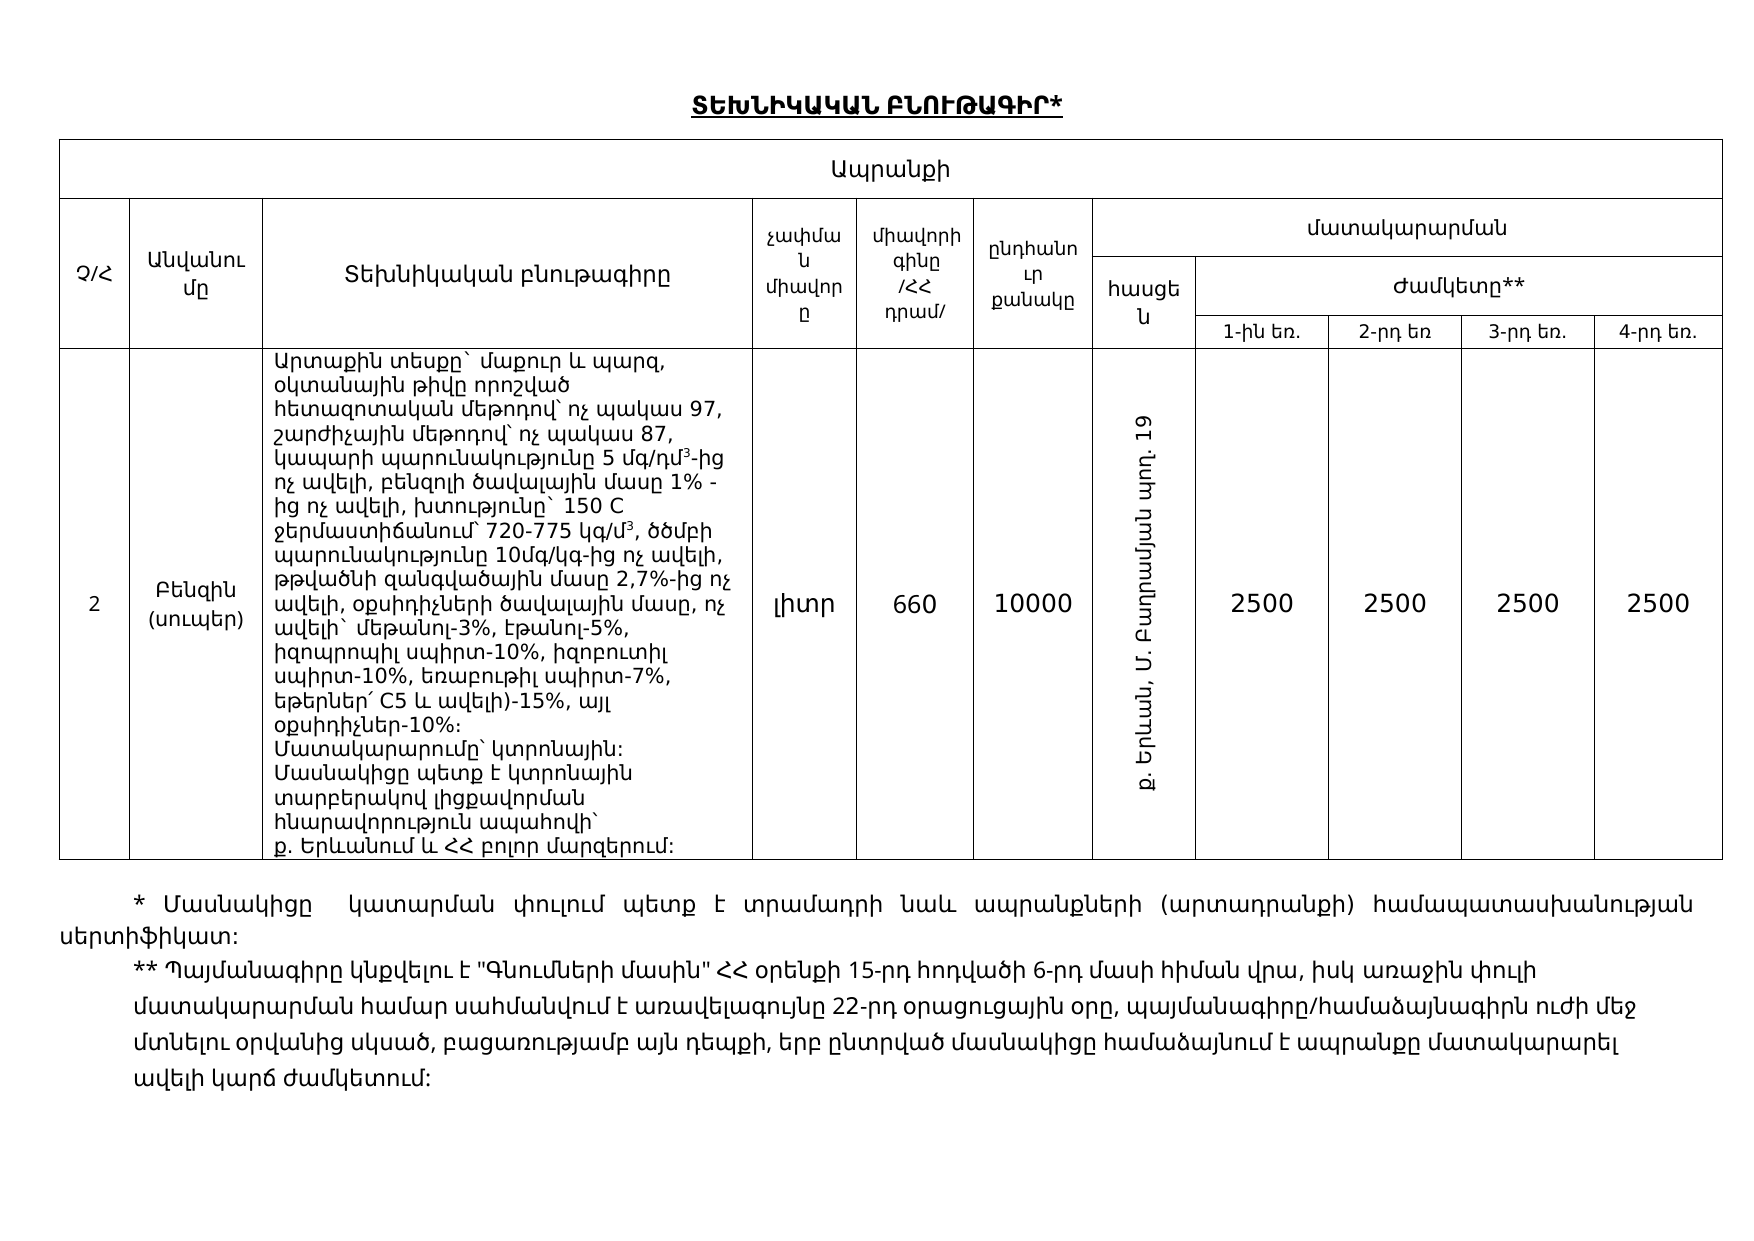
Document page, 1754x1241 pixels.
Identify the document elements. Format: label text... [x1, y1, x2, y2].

table_cell Ժամկետը** [1196, 257, 1722, 315]
table_cell Անվանումը [130, 199, 262, 348]
table_cell Բենզին (սուպեր) [130, 349, 262, 858]
table_cell հասցեն [1093, 257, 1195, 348]
text ** Պայմանագիրը կնքվելու է "Գնումների մասին" ՀՀ օրենքի 15-րդ հոդվածի 6-րդ մասի հիման վրա, իսկ առաջին փուլի մատակարարման համար սահմանվում է առավելագույնը 22-րդ օրացուցային օրը, պայմանագիրը/համաձայնագիրն ուժի մեջ մտնելու օրվանից սկսած, բացառությամբ այն դեպքի, երբ ընտրված մասնակիցը համաձայնում է ապրանքը մատակարարել ավելի կարճ ժամկետում: [133, 954, 1695, 1093]
table_cell 1-ին եռ․ [1196, 316, 1328, 348]
table_cell Չ/Հ [60, 199, 129, 348]
table_cell մատակարարման [1093, 199, 1722, 256]
table_cell 2-րդ եռ [1329, 316, 1461, 348]
table_cell չափման միավորը [753, 199, 856, 348]
text ՏԵԽՆԻԿԱԿԱՆ ԲՆՈՒԹԱԳԻՐ* [59, 87, 1695, 122]
table_cell 10000 [974, 349, 1092, 858]
table_cell 3-րդ եռ․ [1462, 316, 1594, 348]
table_cell Արտաքին տեսքը` մաքուր և պարզ, օկտանային թիվը որոշված հետազոտական մեթոդով՝ ոչ պակաս 97, շարժիչային մեթոդով՝ ոչ պակաս 87, կապարի պարունակությունը 5 մգ/դմ3-ից ոչ ավելի, բենզոլի ծավալային մասը 1% -ից ոչ ավելի, խտությունը` 150 C ջերմաստիճանում՝ 720-775 կգ/մ3, ծծմբի պարունակությունը 10մգ/կգ-ից ոչ ավելի, թթվածնի զանգվածային մասը 2,7%-ից ոչ ավելի, օքսիդիչների ծավալային մասը, ոչ ավելի` մեթանոլ-3%, էթանոլ-5%, իզոպրոպիլ սպիրտ-10%, իզոբուտիլ սպիրտ-10%, եռաբութիլ սպիրտ-7%, եթերներ՛ C5 և ավելի)-15%, այլ օքսիդիչներ-10%։ Մատակարարումը՝ կտրոնային: Մասնակիցը պետք է կտրոնային տարբերակով լիցքավորման հնարավորություն ապահովի՝ ք. Երևանում և ՀՀ բոլոր մարզերում: [263, 349, 752, 858]
text * Մասնակիցը կատարման փուլում պետք է տրամադրի նաև ապրանքների (արտադրանքի) համապատասխանության սերտիֆիկատ: [59, 888, 1695, 950]
table_cell 2 [60, 349, 129, 858]
table_cell 2500 [1329, 349, 1461, 858]
table_cell Տեխնիկական բնութագիրը [263, 199, 752, 348]
table_cell ք. Երևան, Մ. Բաղրամյան պող. 19 [1093, 349, 1195, 858]
table_header Ապրանքի [60, 140, 1722, 197]
table_cell 2500 [1595, 349, 1722, 858]
table_cell 2500 [1196, 349, 1328, 858]
table_cell 2500 [1462, 349, 1594, 858]
table_cell ընդհանուր քանակը [974, 199, 1092, 348]
table_cell 660 [857, 349, 973, 858]
table_cell լիտր [753, 349, 856, 858]
table_cell միավորի գինը /ՀՀ դրամ/ [857, 199, 973, 348]
table_cell 4-րդ եռ․ [1595, 316, 1722, 348]
